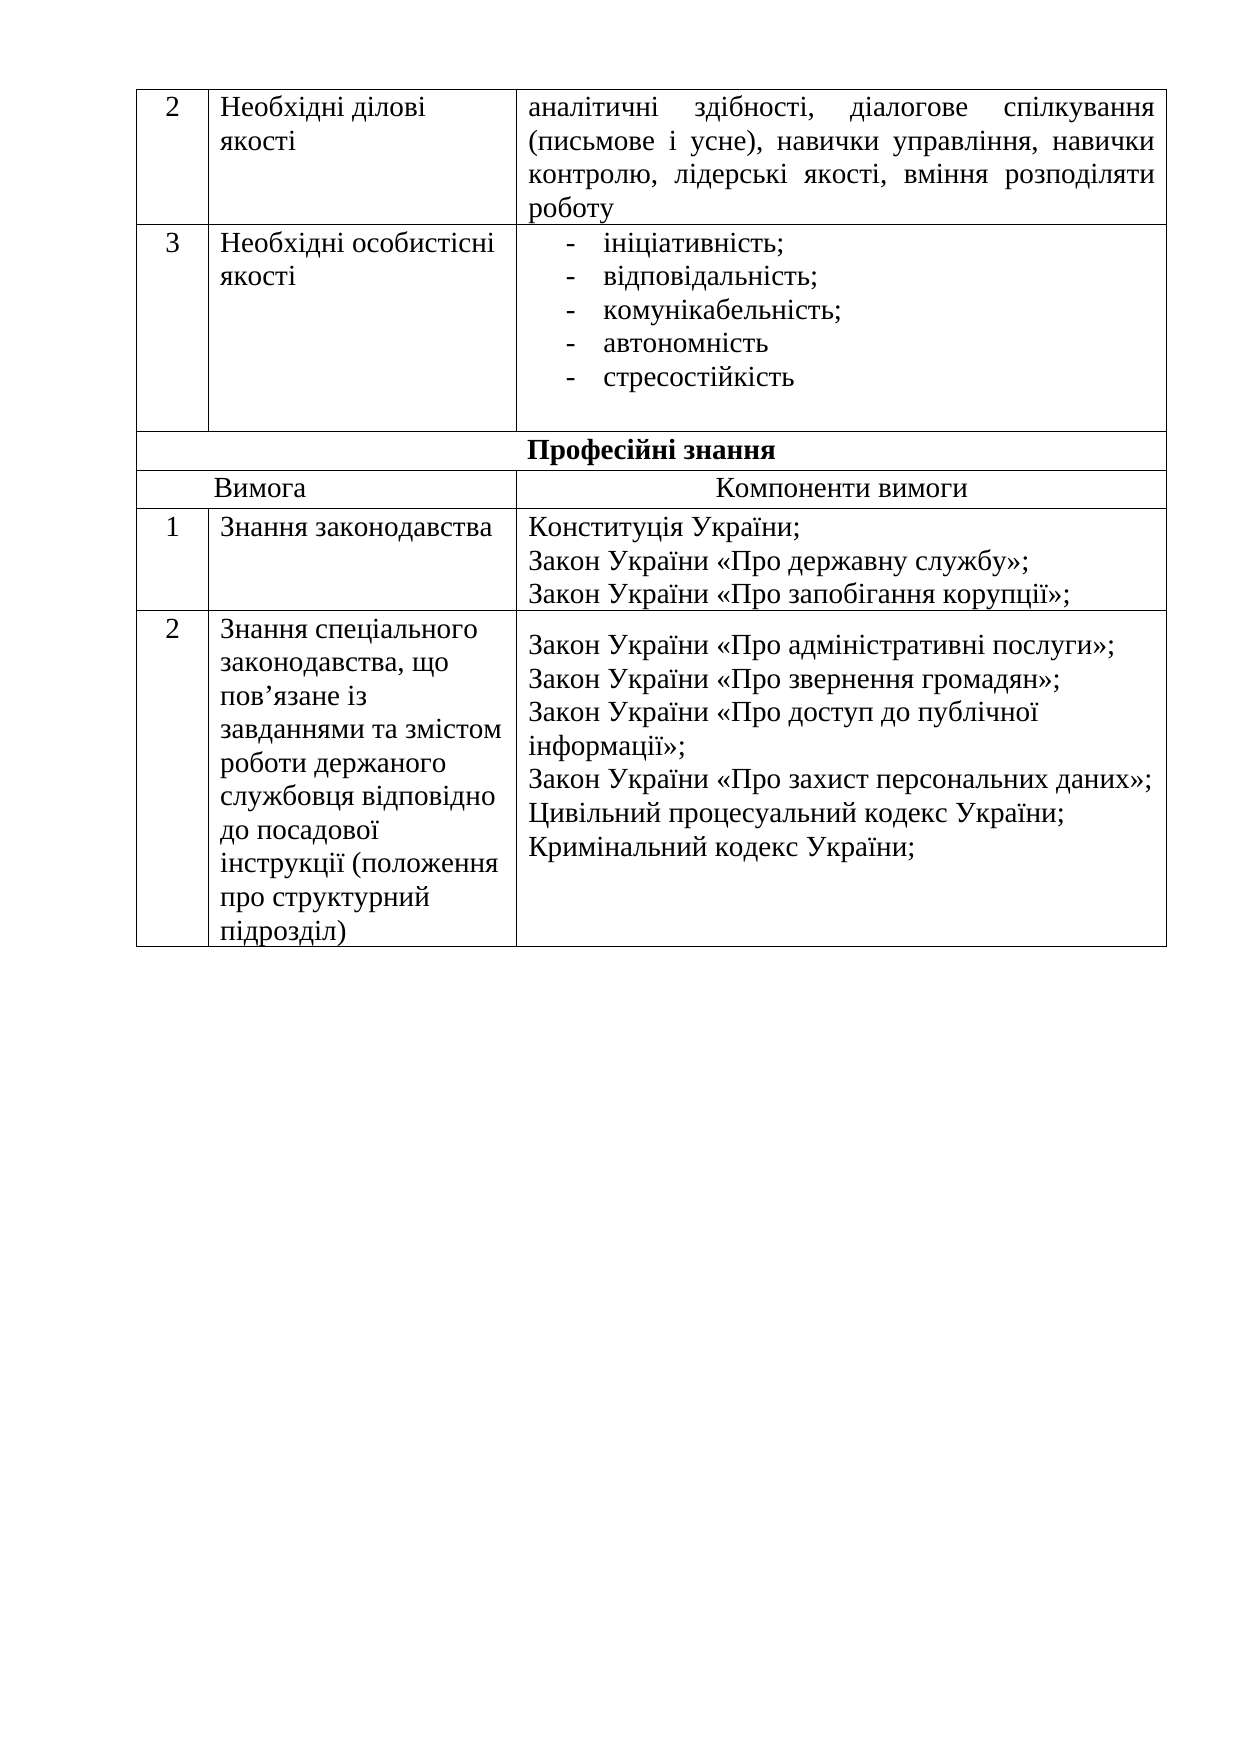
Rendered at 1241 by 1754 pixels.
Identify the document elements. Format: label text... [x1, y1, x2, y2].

table_cell 2 [137, 611, 208, 946]
table_cell Вимога [137, 471, 516, 508]
table_cell Закон України «Про адміністративні послуги»; Закон України «Про звернення громадян»; Закон України «Про доступ до публічної інформації»; Закон України «Про захист персональних даних»; Цивільний процесуальний кодекс України; Кримінальний кодекс України; [517, 611, 1166, 946]
table_cell Необхідні ділові якості [209, 90, 516, 224]
table_cell аналітичні здібності, діалогове спілкування (письмове і усне), навички управління, навички контролю, лідерські якості, вміння розподіляти роботу [517, 90, 1166, 224]
table_cell 3 [137, 225, 208, 431]
table_cell 1 [137, 509, 208, 610]
table_cell Професійні знання [137, 432, 1166, 469]
table_cell 2 [137, 90, 208, 224]
table_cell Компоненти вимоги [517, 471, 1166, 508]
table_cell Необхідні особистісні якості [209, 225, 516, 431]
table_cell ініціативність; відповідальність; комунікабельність; автономність стресостійкість [517, 225, 1166, 431]
table_cell Знання спеціального законодавства, що пов’язане із завданнями та змістом роботи держаного службовця відповідно до посадової інструкції (положення про структурний підрозділ) [209, 611, 516, 946]
table_cell Конституція України; Закон України «Про державну службу»; Закон України «Про запобігання корупції»; [517, 509, 1166, 610]
table_cell Знання законодавства [209, 509, 516, 610]
